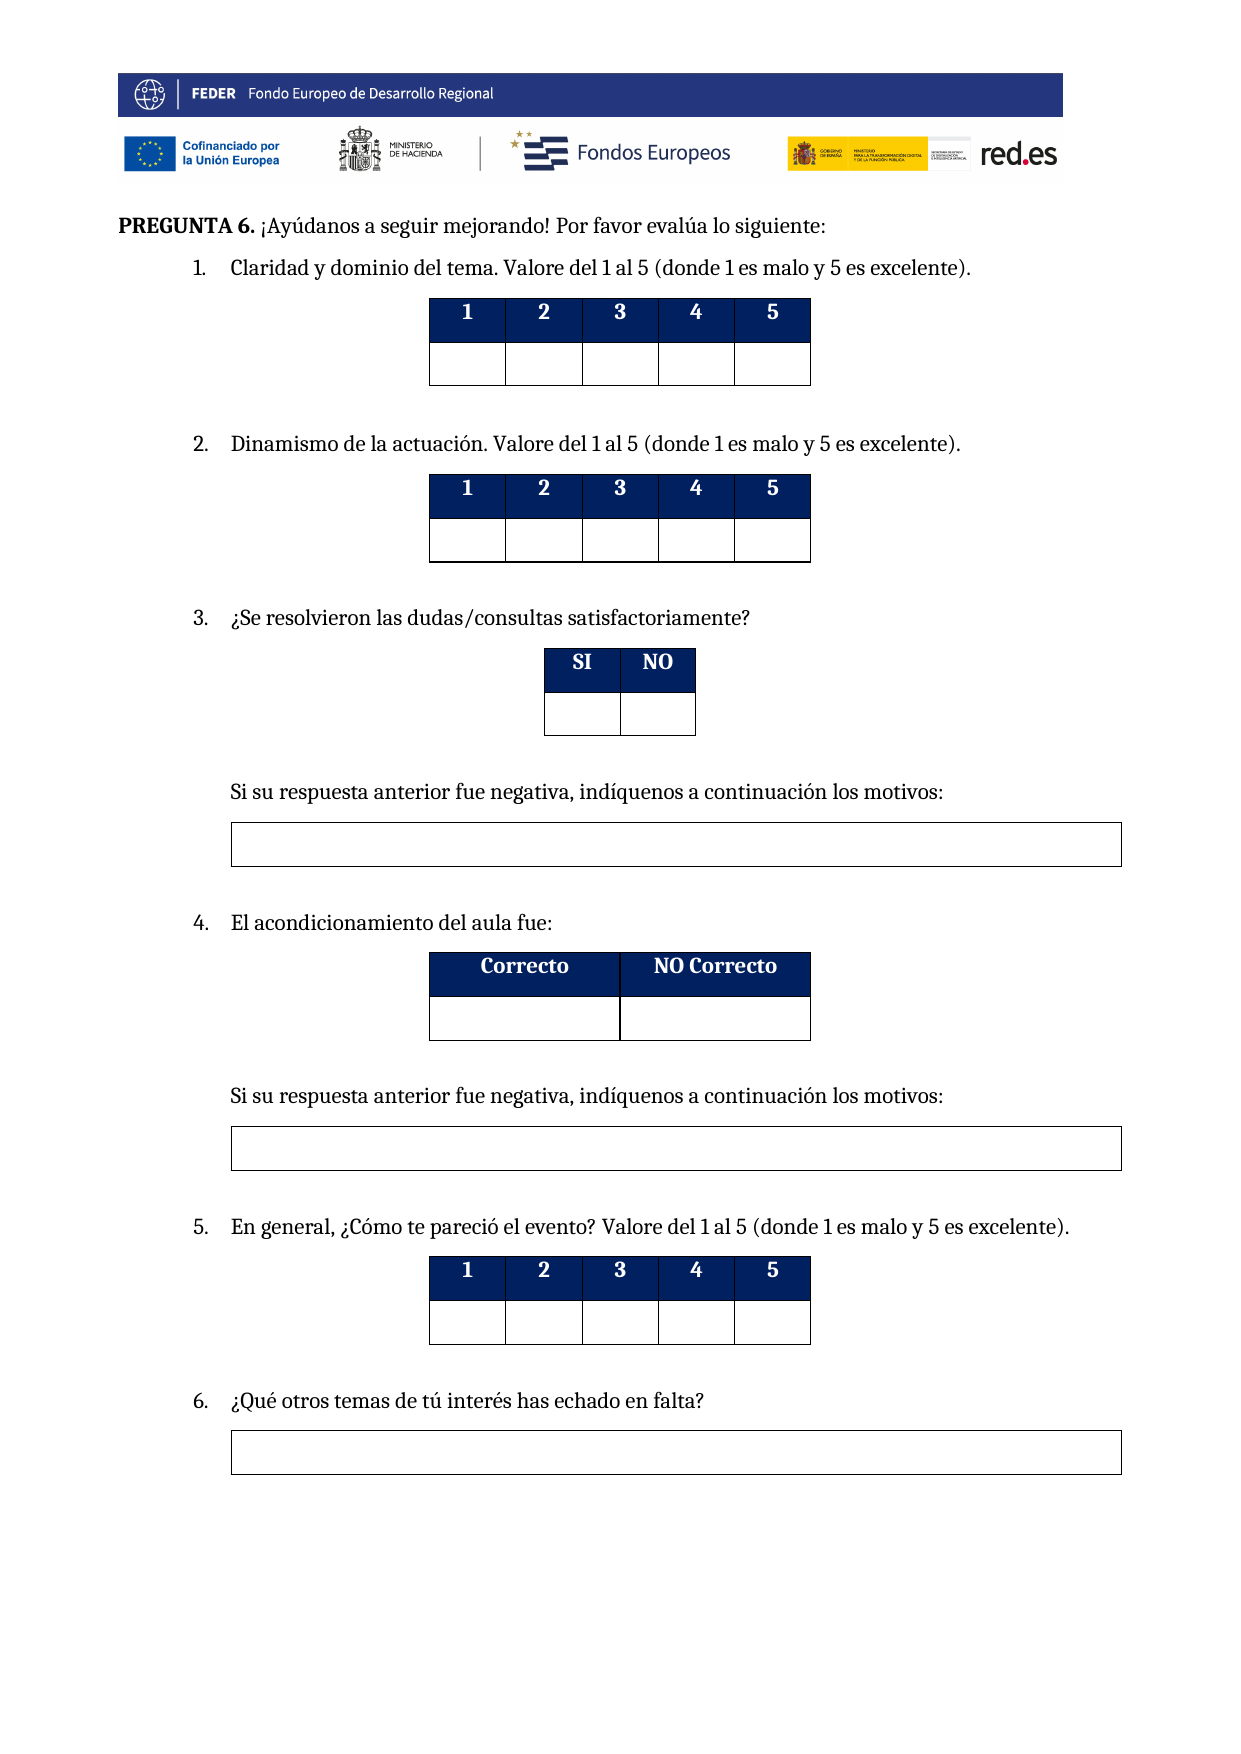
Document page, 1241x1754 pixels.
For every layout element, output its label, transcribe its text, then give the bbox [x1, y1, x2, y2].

table_header 3 [583, 1257, 658, 1300]
table_cell [659, 1301, 734, 1344]
table_cell [506, 1301, 582, 1344]
text PREGUNTA 6. ¡Ayúdanos a seguir mejorando! Por favor evalúa lo siguiente: [118, 212, 1122, 239]
table_cell [735, 519, 810, 561]
table_cell [583, 343, 658, 385]
list El acondicionamiento del aula fue: [193, 909, 1122, 936]
table_header 4 [659, 299, 734, 342]
table_cell [506, 519, 582, 561]
list Si su respuesta anterior fue negativa, indíquenos a continuación los motivos: [231, 779, 1122, 805]
table_header 3 [583, 475, 658, 518]
list ¿Se resolvieron las dudas/consultas satisfactoriamente? [193, 605, 1122, 631]
list Dinamismo de la actuación. Valore del 1 al 5 (donde 1 es malo y 5 es excelente). [193, 431, 1122, 457]
table_header [232, 1431, 1121, 1474]
table_header NO [621, 649, 695, 692]
picture [118, 73, 1063, 185]
table_header 4 [659, 1257, 734, 1300]
table_header 1 [430, 475, 505, 518]
table_header NO Correcto [621, 953, 810, 996]
table_header [232, 823, 1121, 866]
table_header 5 [735, 475, 810, 518]
list Claridad y dominio del tema. Valore del 1 al 5 (donde 1 es malo y 5 es excelente). [193, 255, 1122, 282]
table_header 5 [735, 1257, 810, 1300]
list ¿Qué otros temas de tú interés has echado en falta? [193, 1387, 1122, 1414]
table_cell [735, 343, 810, 385]
table_cell [583, 519, 658, 561]
table_cell [659, 343, 734, 385]
table_cell [583, 1301, 658, 1344]
table_header [232, 1127, 1121, 1170]
table_header 2 [506, 475, 582, 518]
table_header 2 [506, 1257, 582, 1300]
table_header 1 [430, 1257, 505, 1300]
table_cell [430, 1301, 505, 1344]
list En general, ¿Cómo te pareció el evento? Valore del 1 al 5 (donde 1 es malo y 5 es excelente). [193, 1213, 1122, 1240]
table_cell [659, 519, 734, 561]
table_cell [506, 343, 582, 385]
table_cell [430, 343, 505, 385]
table_header SI [545, 649, 620, 692]
table_cell [621, 693, 695, 735]
table_header 5 [735, 299, 810, 342]
table_cell [430, 997, 619, 1039]
table_header 1 [430, 299, 505, 342]
table_cell [430, 519, 505, 561]
table_header 2 [506, 299, 582, 342]
table_cell [735, 1301, 810, 1344]
table_header 3 [583, 299, 658, 342]
table_header Correcto [430, 953, 619, 996]
list Si su respuesta anterior fue negativa, indíquenos a continuación los motivos: [231, 1083, 1122, 1109]
table_cell [545, 693, 620, 735]
table_header 4 [659, 475, 734, 518]
table_cell [621, 997, 810, 1039]
